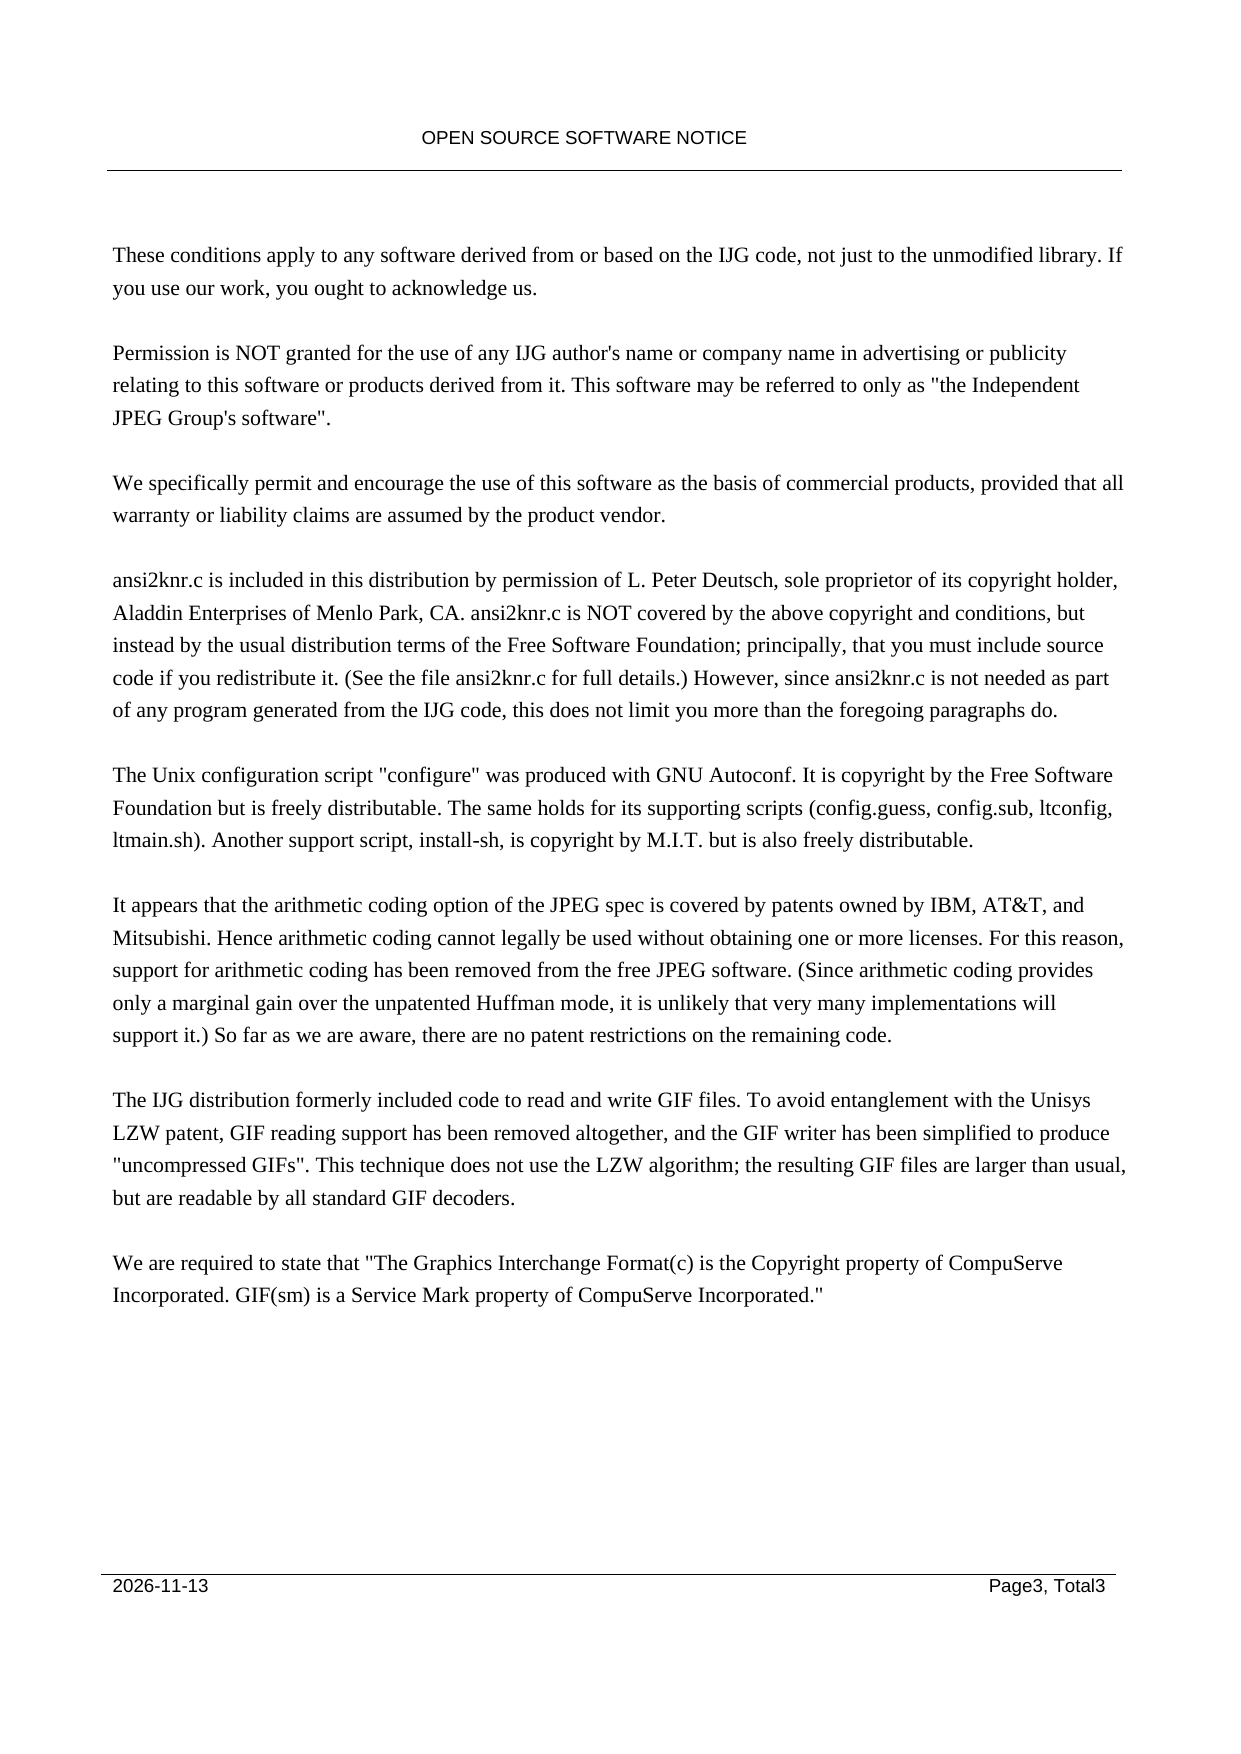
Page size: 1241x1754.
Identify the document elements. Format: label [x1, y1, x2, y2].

text [112, 206, 1128, 1344]
